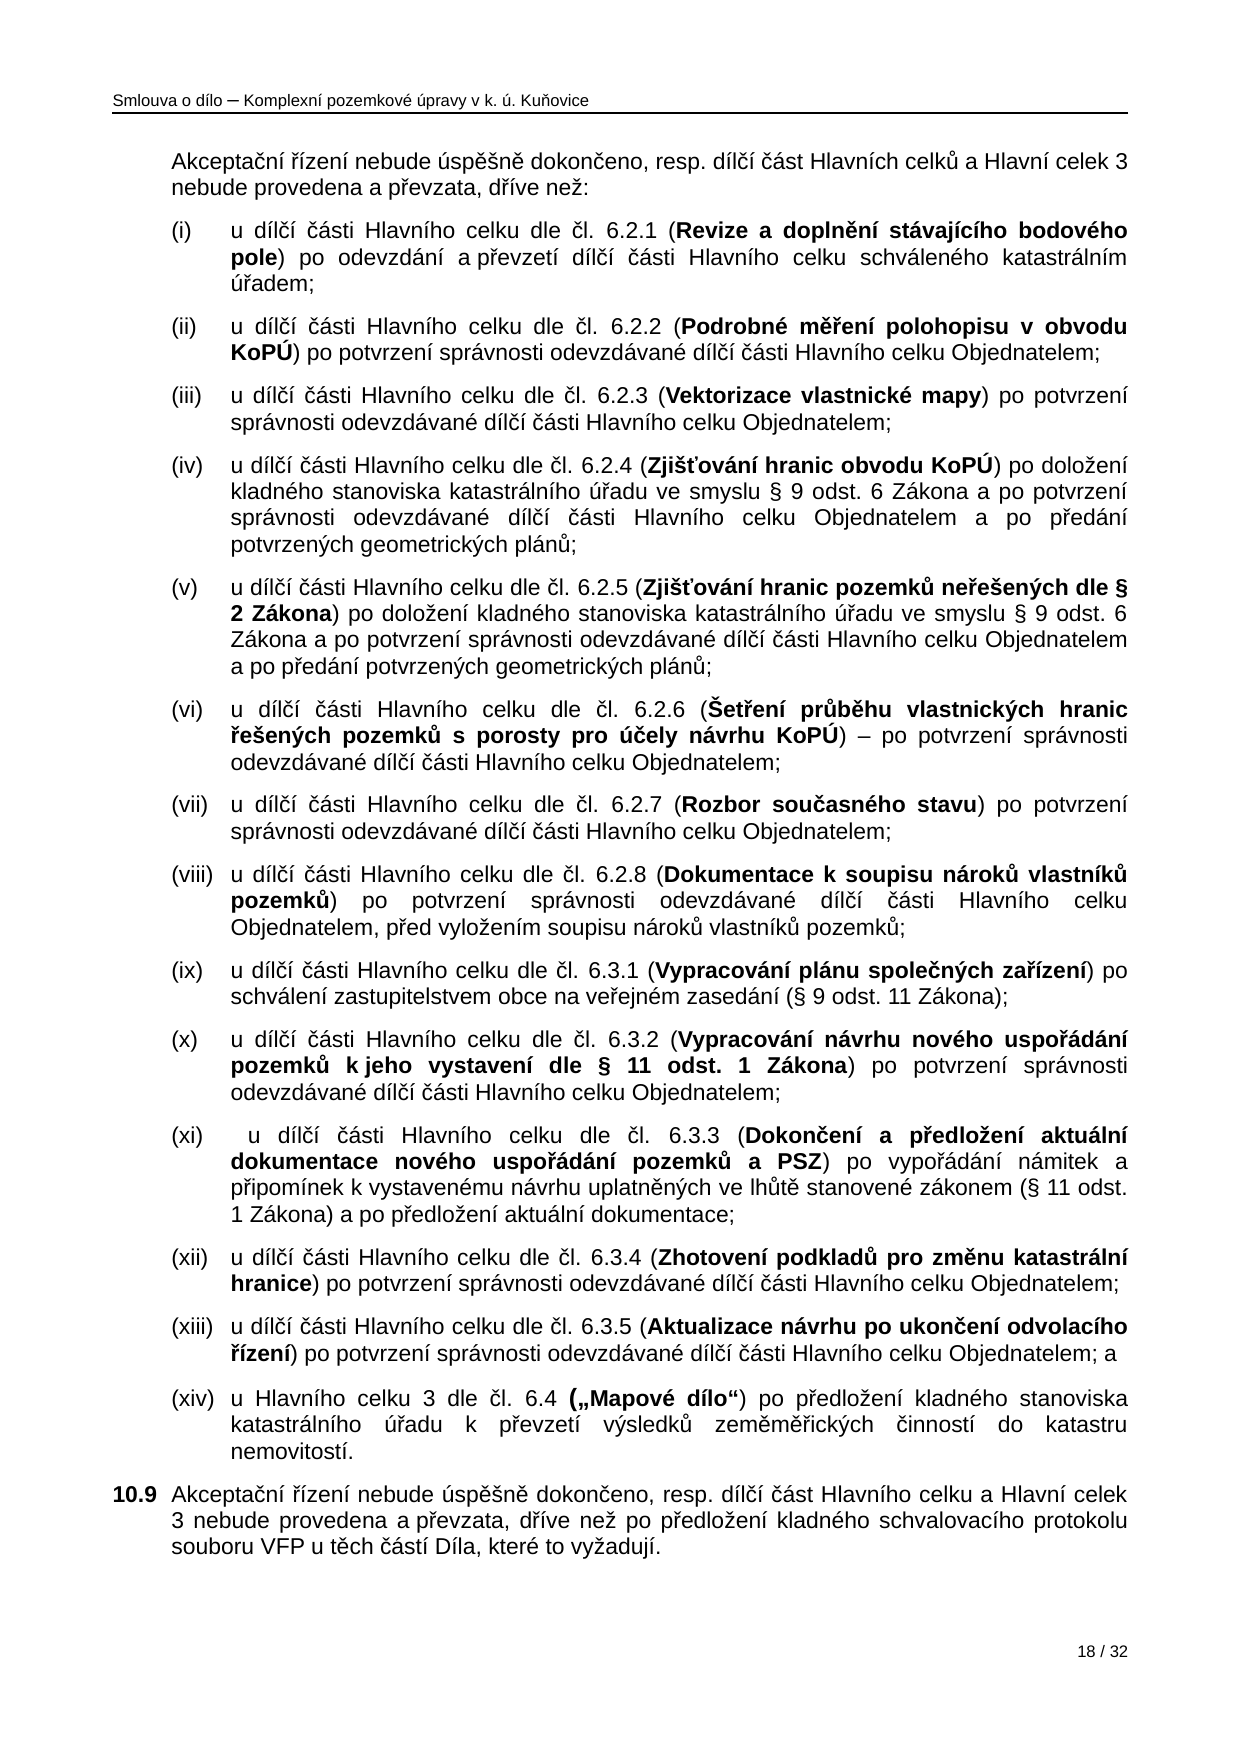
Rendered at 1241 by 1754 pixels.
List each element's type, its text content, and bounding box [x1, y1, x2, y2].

list u dílčí části Hlavního celku dle čl. 6.3.2 (Vypracování návrhu nového uspořádání pozemků k jeho vystavení dle § 11 odst. 1 Zákona) po potvrzení správnosti odevzdávané dílčí části Hlavního celku Objednatelem; [171, 1026, 1128, 1105]
list u Hlavního celku 3 dle čl. 6.4 („Mapové dílo“) po předložení kladného stanoviska katastrálního úřadu k převzetí výsledků zeměměřických činností do katastru nemovitostí. [171, 1382, 1128, 1464]
list u dílčí části Hlavního celku dle čl. 6.2.2 (Podrobné měření polohopisu v obvodu KoPÚ) po potvrzení správnosti odevzdávané dílčí části Hlavního celku Objednatelem; [171, 313, 1128, 366]
list u dílčí části Hlavního celku dle čl. 6.2.8 (Dokumentace k soupisu nároků vlastníků pozemků) po potvrzení správnosti odevzdávané dílčí části Hlavního celku Objednatelem, před vyložením soupisu nároků vlastníků pozemků; [171, 861, 1128, 940]
list u dílčí části Hlavního celku dle čl. 6.2.6 (Šetření průběhu vlastnických hranic řešených pozemků s porosty pro účely návrhu KoPÚ) – po potvrzení správnosti odevzdávané dílčí části Hlavního celku Objednatelem; [171, 696, 1128, 775]
list u dílčí části Hlavního celku dle čl. 6.2.5 (Zjišťování hranic pozemků neřešených dle § 2 Zákona) po doložení kladného stanoviska katastrálního úřadu ve smyslu § 9 odst. 6 Zákona a po potvrzení správnosti odevzdávané dílčí části Hlavního celku Objednatelem a po předání potvrzených geometrických plánů; [171, 574, 1128, 679]
list u dílčí části Hlavního celku dle čl. 6.3.3 (Dokončení a předložení aktuální dokumentace nového uspořádání pozemků a PSZ) po vypořádání námitek a připomínek k vystavenému návrhu uplatněných ve lhůtě stanovené zákonem (§ 11 odst. 1 Zákona) a po předložení aktuální dokumentace; [171, 1122, 1128, 1227]
text Akceptační řízení nebude úspěšně dokončeno, resp. dílčí část Hlavního celku a Hlavní celek 3 nebude provedena a převzata, dříve než po předložení kladného schvalovacího protokolu souboru VFP u těch částí Díla, které to vyžadují. [112, 1481, 1128, 1560]
list u dílčí části Hlavního celku dle čl. 6.2.1 (Revize a doplnění stávajícího bodového pole) po odevzdání a převzetí dílčí části Hlavního celku schváleného katastrálním úřadem; [171, 217, 1128, 296]
list u dílčí části Hlavního celku dle čl. 6.2.3 (Vektorizace vlastnické mapy) po potvrzení správnosti odevzdávané dílčí části Hlavního celku Objednatelem; [171, 382, 1128, 435]
list u dílčí části Hlavního celku dle čl. 6.3.1 (Vypracování plánu společných zařízení) po schválení zastupitelstvem obce na veřejném zasedání (§ 9 odst. 11 Zákona); [171, 957, 1128, 1009]
list u dílčí části Hlavního celku dle čl. 6.3.4 (Zhotovení podkladů pro změnu katastrální hranice) po potvrzení správnosti odevzdávané dílčí části Hlavního celku Objednatelem; [171, 1244, 1128, 1296]
list u dílčí části Hlavního celku dle čl. 6.2.4 (Zjišťování hranic obvodu KoPÚ) po doložení kladného stanoviska katastrálního úřadu ve smyslu § 9 odst. 6 Zákona a po potvrzení správnosti odevzdávané dílčí části Hlavního celku Objednatelem a po předání potvrzených geometrických plánů; [171, 452, 1128, 557]
list u dílčí části Hlavního celku dle čl. 6.2.7 (Rozbor současného stavu) po potvrzení správnosti odevzdávané dílčí části Hlavního celku Objednatelem; [171, 791, 1128, 844]
list u dílčí části Hlavního celku dle čl. 6.3.5 (Aktualizace návrhu po ukončení odvolacího řízení) po potvrzení správnosti odevzdávané dílčí části Hlavního celku Objednatelem; a [171, 1313, 1128, 1366]
list Akceptační řízení nebude úspěšně dokončeno, resp. dílčí část Hlavních celků a Hlavní celek 3 nebude provedena a převzata, dříve než: [171, 148, 1128, 200]
